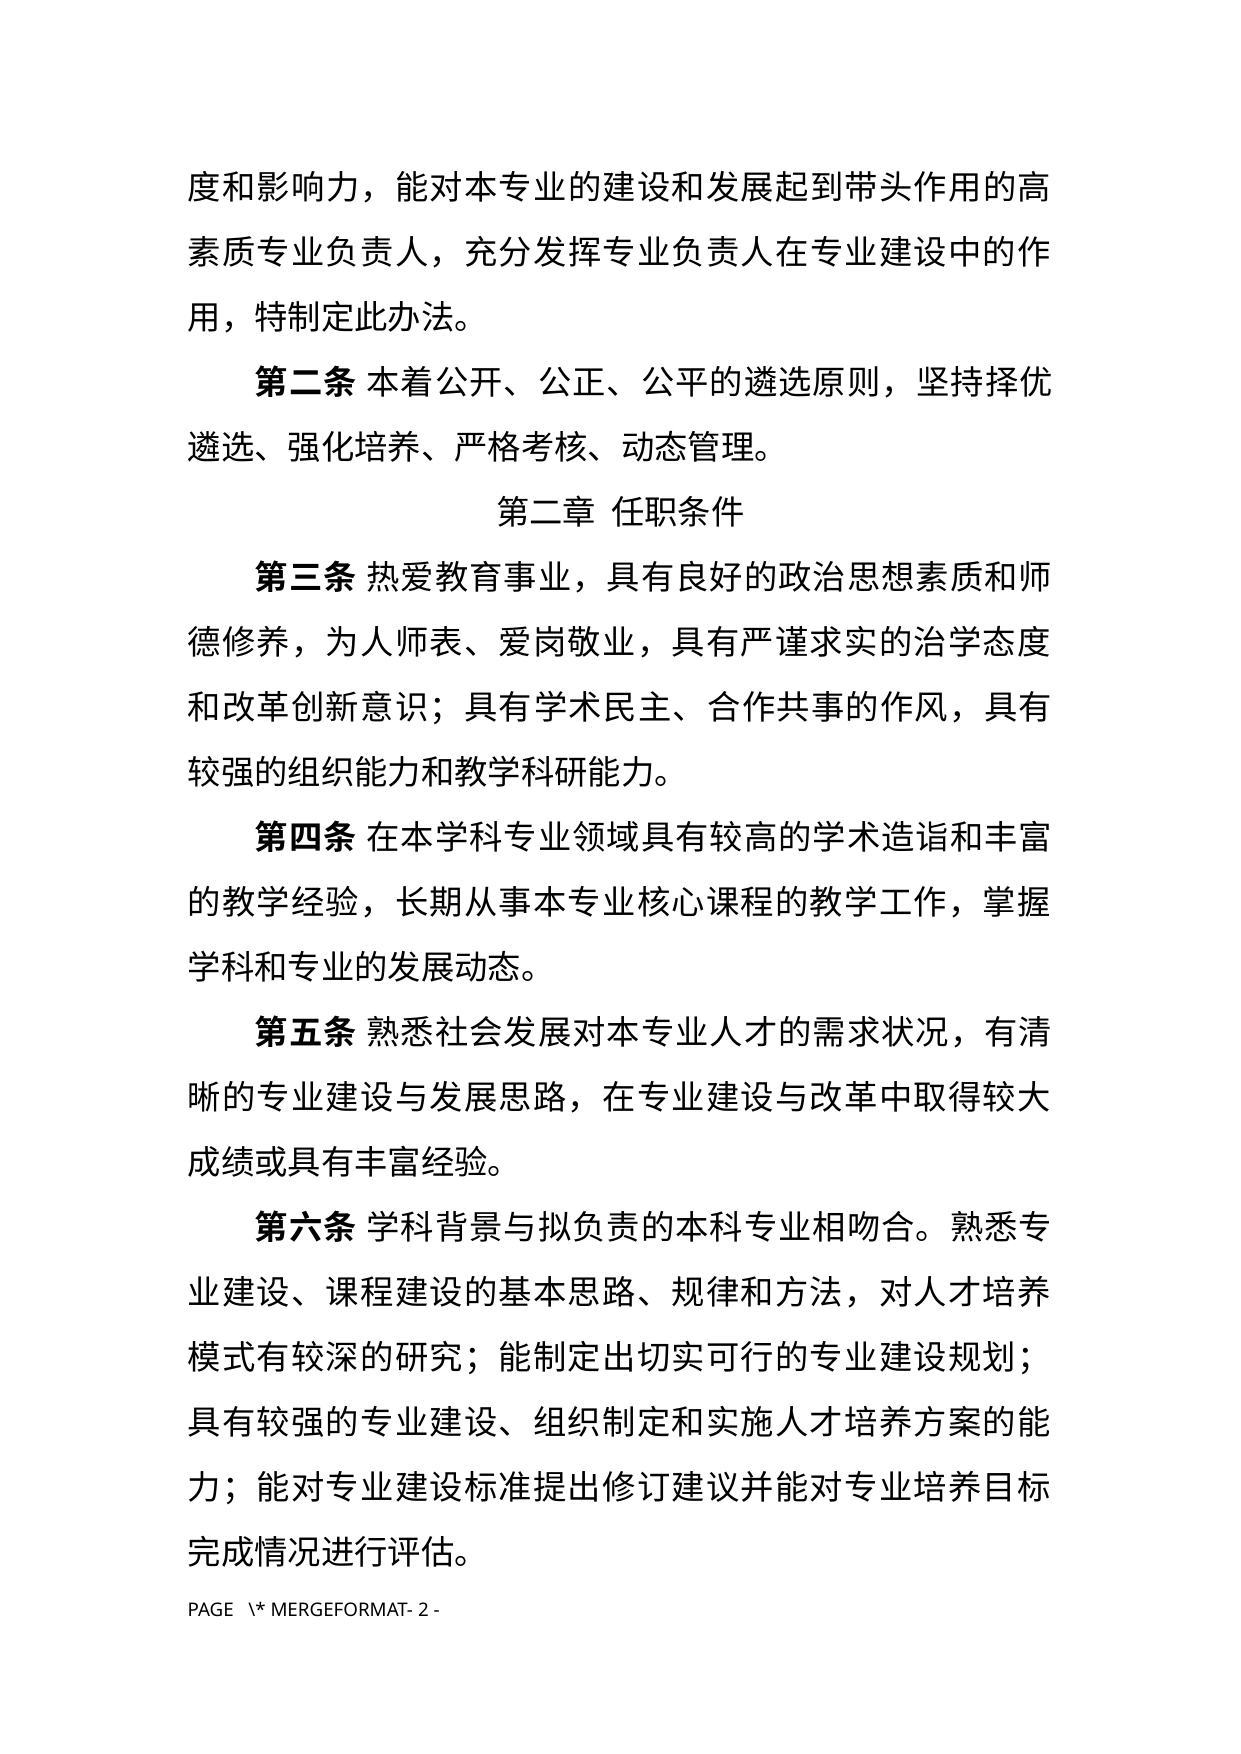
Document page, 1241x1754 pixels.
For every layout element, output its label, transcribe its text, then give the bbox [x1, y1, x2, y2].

text 第三条 热爱教育事业，具有良好的政治思想素质和师德修养，为人师表、爱岗敬业，具有严谨求实的治学态度和改革创新意识；具有学术民主、合作共事的作风，具有较强的组织能力和教学科研能力。 [187, 543, 1053, 803]
text 第六条 学科背景与拟负责的本科专业相吻合。熟悉专业建设、课程建设的基本思路、规律和方法，对人才培养模式有较深的研究；能制定出切实可行的专业建设规划；具有较强的专业建设、组织制定和实施人才培养方案的能力；能对专业建设标准提出修订建议并能对专业培养目标完成情况进行评估。 [187, 1193, 1053, 1583]
text 第四条 在本学科专业领域具有较高的学术造诣和丰富的教学经验，长期从事本专业核心课程的教学工作，掌握学科和专业的发展动态。 [187, 803, 1053, 998]
text 第五条 熟悉社会发展对本专业人才的需求状况，有清晰的专业建设与发展思路，在专业建设与改革中取得较大成绩或具有丰富经验。 [187, 998, 1053, 1193]
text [187, 153, 1053, 348]
text 第二章 任职条件 [187, 478, 1053, 543]
text 第二条 本着公开、公正、公平的遴选原则，坚持择优遴选、强化培养、严格考核、动态管理。 [187, 348, 1053, 478]
